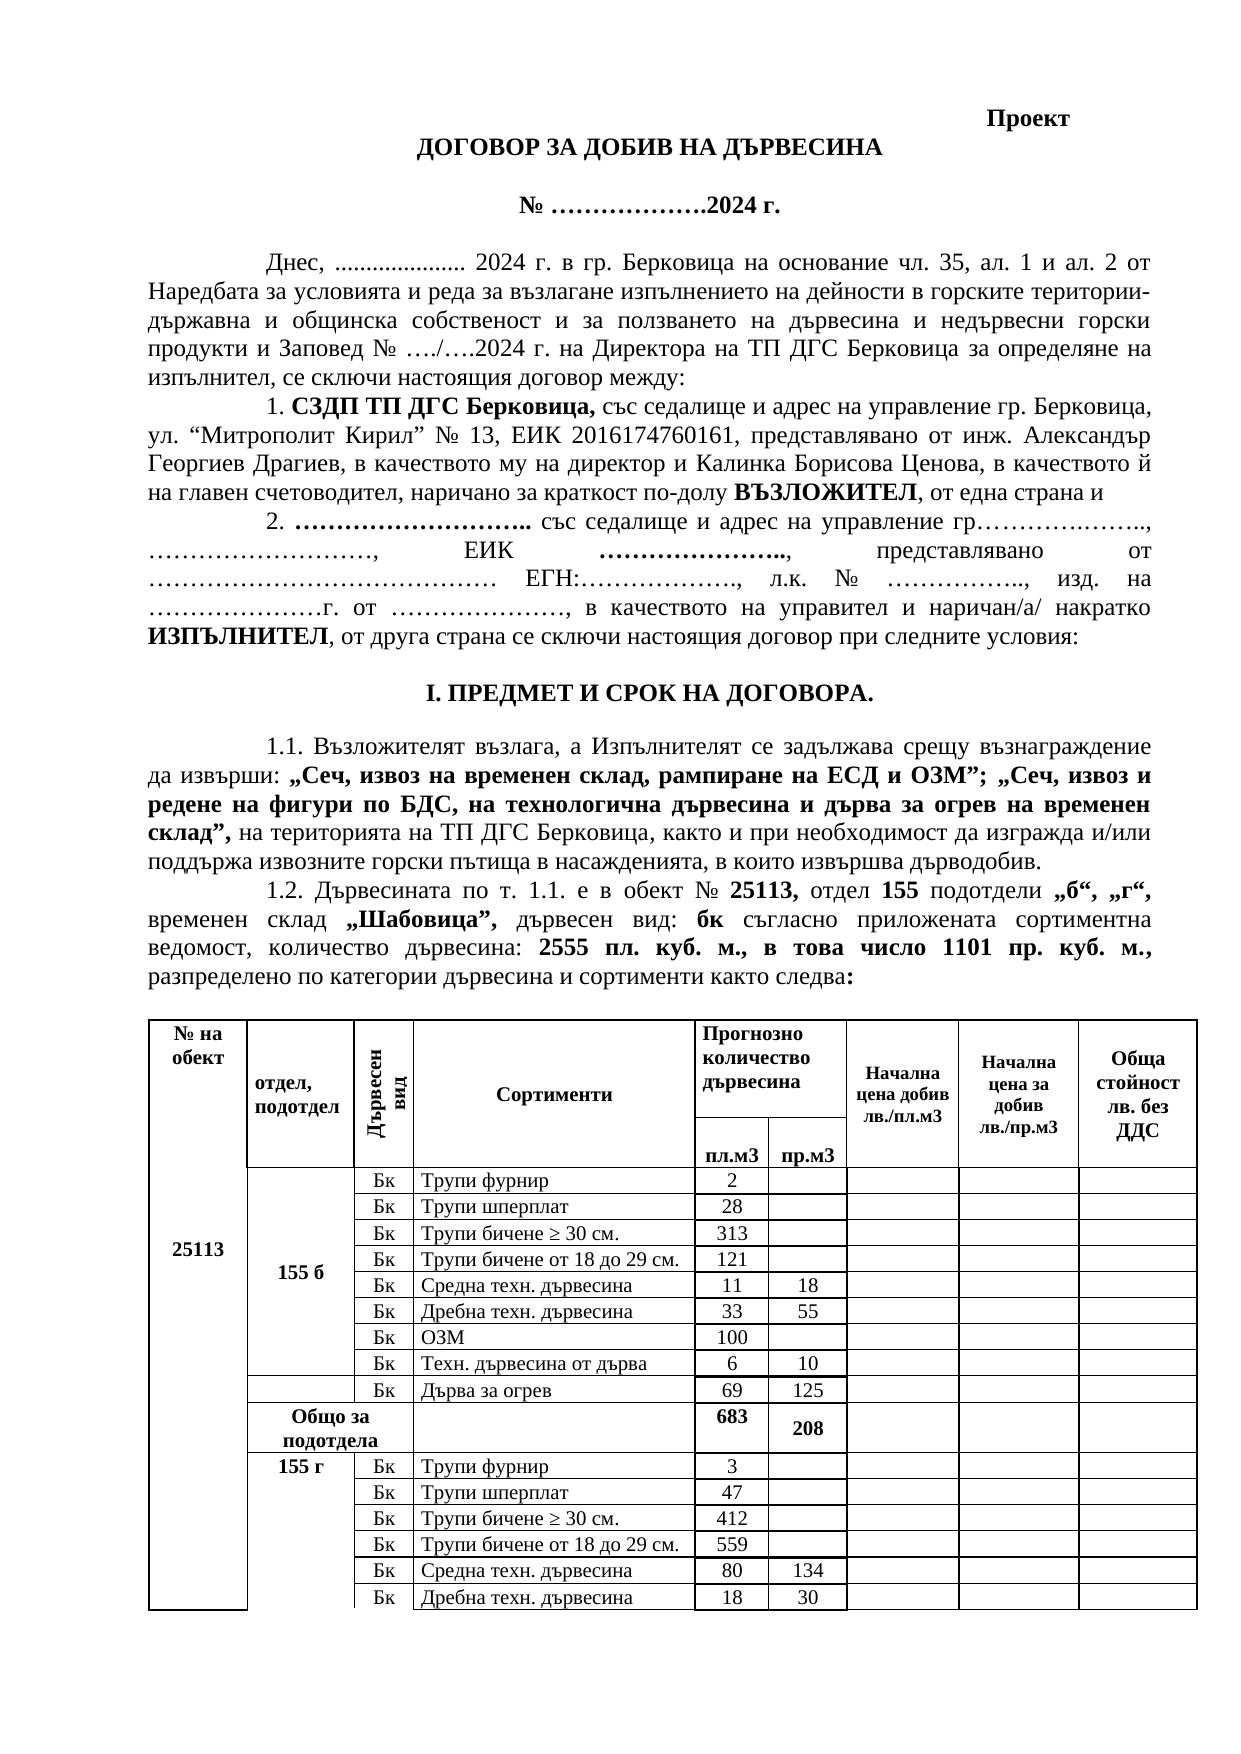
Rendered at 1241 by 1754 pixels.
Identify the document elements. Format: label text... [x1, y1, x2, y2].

table_cell [960, 1168, 1078, 1192]
table_header Сортименти [414, 1021, 694, 1167]
table_cell Средна техн. дървесина [414, 1272, 694, 1297]
table_cell [1080, 1220, 1196, 1245]
table_cell Техн. дървесина от дърва [414, 1350, 694, 1375]
table_cell [1080, 1168, 1196, 1192]
table_cell 6 [696, 1351, 768, 1375]
table_cell [960, 1220, 1078, 1245]
table_cell 683 [696, 1404, 768, 1452]
table_cell [960, 1272, 1078, 1297]
table_cell [848, 1246, 958, 1271]
table_cell [769, 1532, 846, 1556]
table_cell Бк [355, 1246, 413, 1271]
table_cell 80 [696, 1559, 768, 1582]
table_cell пр.м3 [769, 1118, 846, 1167]
table_cell Трупи бичене ≥ 30 см. [414, 1505, 694, 1530]
table_cell 47 [696, 1480, 768, 1504]
text 1.2. Дървесината по т. 1.1. е в обект № 25113, отдел 155 подотдели „б“, „г“, временен склад „Шабовица”, дървесен вид: бк съгласно приложената сортиментна ведомост, количество дървесина: 2555 пл. куб. м., в това число 1101 пр. куб. м., разпределено по категории дървесина и сортименти както следва: [148, 875, 1152, 990]
table_cell [1080, 1298, 1196, 1323]
table_cell Бк [355, 1558, 413, 1582]
table_cell [848, 1453, 958, 1478]
text ДОГОВОР ЗА ДОБИВ НА ДЪРВЕСИНА [148, 132, 1152, 161]
table_cell [960, 1376, 1078, 1402]
table_cell 134 [769, 1559, 846, 1582]
table_cell 155 б [248, 1168, 354, 1375]
table_cell Трупи фурнир [414, 1453, 694, 1478]
table_cell [769, 1480, 846, 1504]
table_cell 100 [696, 1325, 768, 1349]
table_cell [848, 1324, 958, 1349]
text Проект [148, 103, 1152, 132]
table_cell [960, 1324, 1078, 1349]
table_cell [960, 1531, 1078, 1556]
table_cell [960, 1505, 1078, 1530]
table_cell [1080, 1272, 1196, 1297]
table_cell [769, 1195, 846, 1218]
subtitle I. ПРЕДМЕТ И СРОК НА ДОГОВОРА. [148, 678, 1152, 707]
table_cell [848, 1350, 958, 1375]
table_cell 18 [696, 1585, 768, 1609]
table_cell 55 [769, 1299, 846, 1323]
table_cell [769, 1221, 846, 1245]
table_cell [960, 1584, 1078, 1609]
table_cell 69 [696, 1378, 768, 1402]
table_cell [1080, 1246, 1196, 1271]
table_cell [1080, 1453, 1196, 1478]
table_cell 33 [696, 1299, 768, 1323]
table_cell Бк [355, 1350, 413, 1375]
table_cell Бк [355, 1220, 413, 1245]
table_cell [960, 1453, 1078, 1478]
text 2. ……………………….. със седалище и адрес на управление гр………….…….., ………………………, ЕИК ………………….., представлявано от …………………………………… ЕГН:………………., л.к. № …………….., изд. на …………………г. от …………………, в качеството на управител и наричан/а/ накратко ИЗПЪЛНИТЕЛ, от друга страна се сключи настоящия договор при следните условия: [148, 506, 1152, 650]
table_cell Трупи бичене от 18 до 29 см. [414, 1531, 694, 1556]
table_cell [848, 1298, 958, 1323]
table_cell Бк [355, 1505, 413, 1530]
table_cell [960, 1298, 1078, 1323]
table_cell [848, 1558, 958, 1582]
table_cell [960, 1350, 1078, 1375]
text Днес, ..................... 2024 г. в гр. Берковица на основание чл. 35, ал. 1 и ал. 2 от Наредбата за условията и реда за възлагане изпълнението на дейности в горските територии-държавна и общинска собственост и за ползването на дървесина и недървесни горски продукти и Заповед № …./….2024 г. на Директора на ТП ДГС Берковица за определяне на изпълнител, се сключи настоящия договор между: [148, 247, 1152, 391]
table_cell Дърва за огрев [414, 1376, 694, 1402]
table_cell [769, 1325, 846, 1349]
table_cell 412 [696, 1506, 768, 1530]
table_header Начална цена добив лв./пл.м3 [847, 1021, 958, 1167]
table_cell [848, 1168, 958, 1192]
table_cell [769, 1247, 846, 1271]
table_header отдел, подотдел [248, 1021, 353, 1167]
table_cell Бк [355, 1531, 413, 1556]
table_cell 313 [696, 1221, 768, 1245]
table_cell [848, 1272, 958, 1297]
table_cell [769, 1168, 846, 1192]
table_cell Средна техн. дървесина [414, 1558, 694, 1582]
table_cell Трупи бичене ≥ 30 см. [414, 1220, 694, 1245]
table_cell [848, 1584, 958, 1609]
table_cell Трупи шперплат [414, 1194, 694, 1218]
table_cell 125 [769, 1378, 846, 1402]
table_cell [848, 1220, 958, 1245]
text 1.1. Възложителят възлага, а Изпълнителят се задължава срещу възнаграждение да извърши: „Сеч, извоз на временен склад, рампиране на ЕСД и ОЗМ”; „Сеч, извоз и редене на фигури по БДС, на технологична дървесина и дърва за огрев на временен склад”, на територията на ТП ДГС Берковица, както и при необходимост да изгражда и/или поддържа извозните горски пътища в насажденията, в които извършва дърводобив. [148, 731, 1152, 875]
table_cell 11 [696, 1273, 768, 1297]
table_cell Дребна техн. дървесина [414, 1298, 694, 1323]
table_cell Бк [355, 1376, 413, 1402]
table_cell [960, 1246, 1078, 1271]
table_header № на обект 25113 [150, 1021, 247, 1609]
table_cell [1080, 1584, 1196, 1609]
table_cell [848, 1531, 958, 1556]
table_cell [1080, 1350, 1196, 1375]
table_cell [960, 1479, 1078, 1504]
table_cell 30 [769, 1585, 846, 1609]
table_cell [1080, 1531, 1196, 1556]
table_header Обща стойност лв. без ДДС [1079, 1021, 1196, 1167]
table_cell [769, 1506, 846, 1530]
table_cell [1080, 1324, 1196, 1349]
table_cell [1080, 1479, 1196, 1504]
table_cell Бк [355, 1453, 413, 1478]
table_cell 10 [769, 1351, 846, 1375]
table_cell 18 [769, 1273, 846, 1297]
table_cell Трупи фурнир [414, 1168, 694, 1192]
table_cell Бк [355, 1298, 413, 1323]
table_cell пл.м3 [696, 1118, 768, 1167]
table_cell [848, 1376, 958, 1402]
table_cell Бк [355, 1479, 413, 1504]
table_cell Трупи шперплат [414, 1479, 694, 1504]
table_cell 2 [696, 1168, 768, 1192]
table_cell Трупи бичене от 18 до 29 см. [414, 1246, 694, 1271]
table_cell [848, 1194, 958, 1218]
table_cell Бк [354, 1584, 413, 1609]
table_cell [1080, 1505, 1196, 1530]
text 1. СЗДП ТП ДГС Берковица, със седалище и адрес на управление гр. Берковица, ул. “Митрополит Кирил” № 13, ЕИК 2016174760161, представлявано от инж. Александър Георгиев Драгиев, в качеството му на директор и Калинка Борисова Ценова, в качеството й на главен счетоводител, наричано за краткост по-долу ВЪЗЛОЖИТЕЛ, от една страна и [148, 391, 1152, 506]
table_cell 3 [696, 1454, 768, 1478]
table_cell 155 г [248, 1453, 354, 1609]
table_header Начална цена за добив лв./пр.м3 [959, 1021, 1078, 1167]
table_cell Дребна техн. дървесина [414, 1584, 694, 1609]
table_cell [848, 1403, 958, 1452]
table_cell [848, 1479, 958, 1504]
table_cell [848, 1505, 958, 1530]
table_cell 121 [696, 1247, 768, 1271]
table_cell [248, 1376, 354, 1402]
table_cell [960, 1558, 1078, 1582]
table_cell [414, 1403, 694, 1452]
table_header Дървесен вид [355, 1021, 413, 1167]
table_cell [769, 1454, 846, 1478]
table_cell [960, 1403, 1078, 1452]
table_cell [1080, 1376, 1196, 1402]
table_header Прогнозно количество дървесина [696, 1021, 846, 1117]
table_cell Бк [355, 1324, 413, 1349]
table_cell Общо за подотдела [248, 1403, 413, 1452]
table_cell 208 [769, 1404, 846, 1452]
table_cell [1080, 1558, 1196, 1582]
table_cell Бк [355, 1194, 413, 1218]
table_cell ОЗМ [414, 1324, 694, 1349]
table_cell Бк [355, 1272, 413, 1297]
table_cell Бк [355, 1168, 413, 1192]
table_cell [1080, 1194, 1196, 1218]
table_cell [960, 1194, 1078, 1218]
table_cell 559 [696, 1532, 768, 1556]
table_cell [1080, 1403, 1196, 1452]
text № ……………….2024 г. [148, 190, 1152, 218]
table_cell 28 [696, 1195, 768, 1218]
